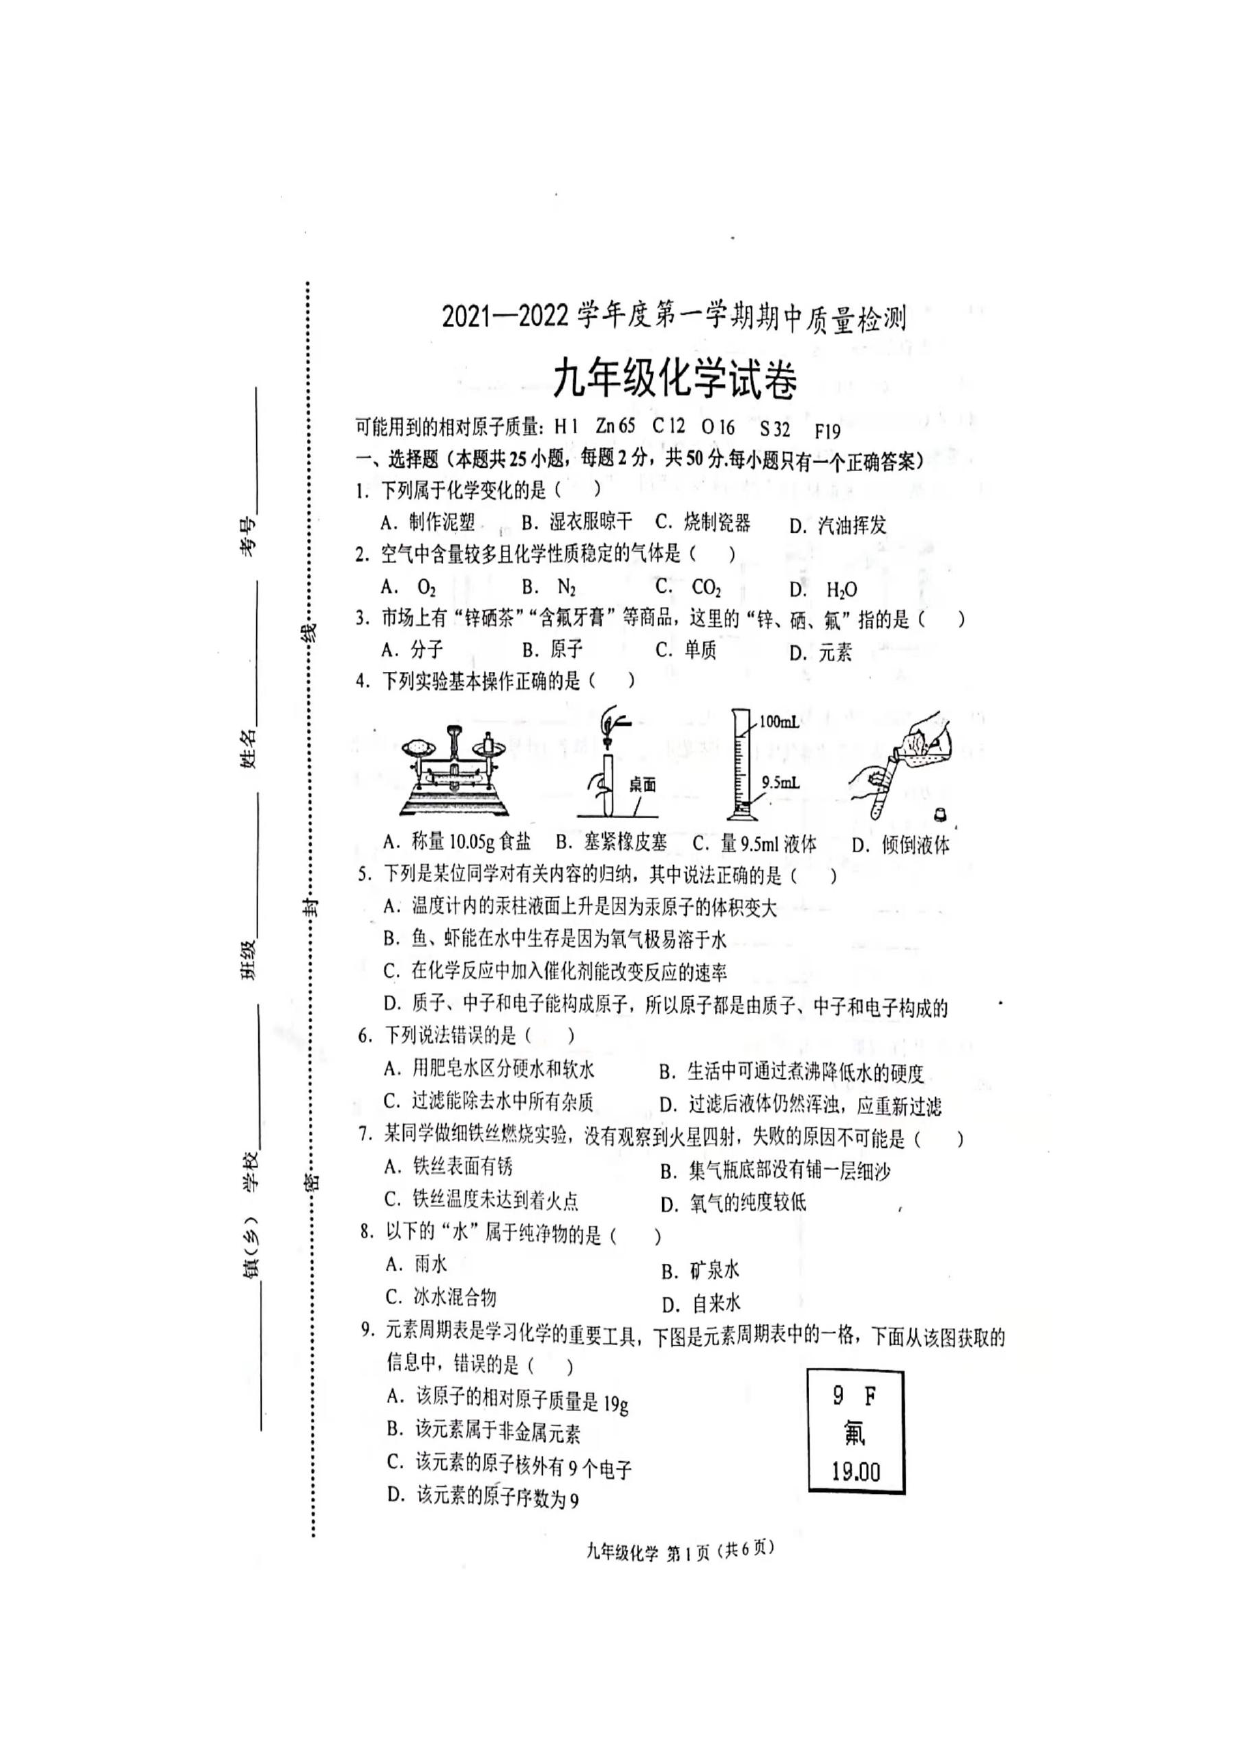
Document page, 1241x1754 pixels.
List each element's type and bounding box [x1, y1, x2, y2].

picture [187, 162, 1053, 1592]
